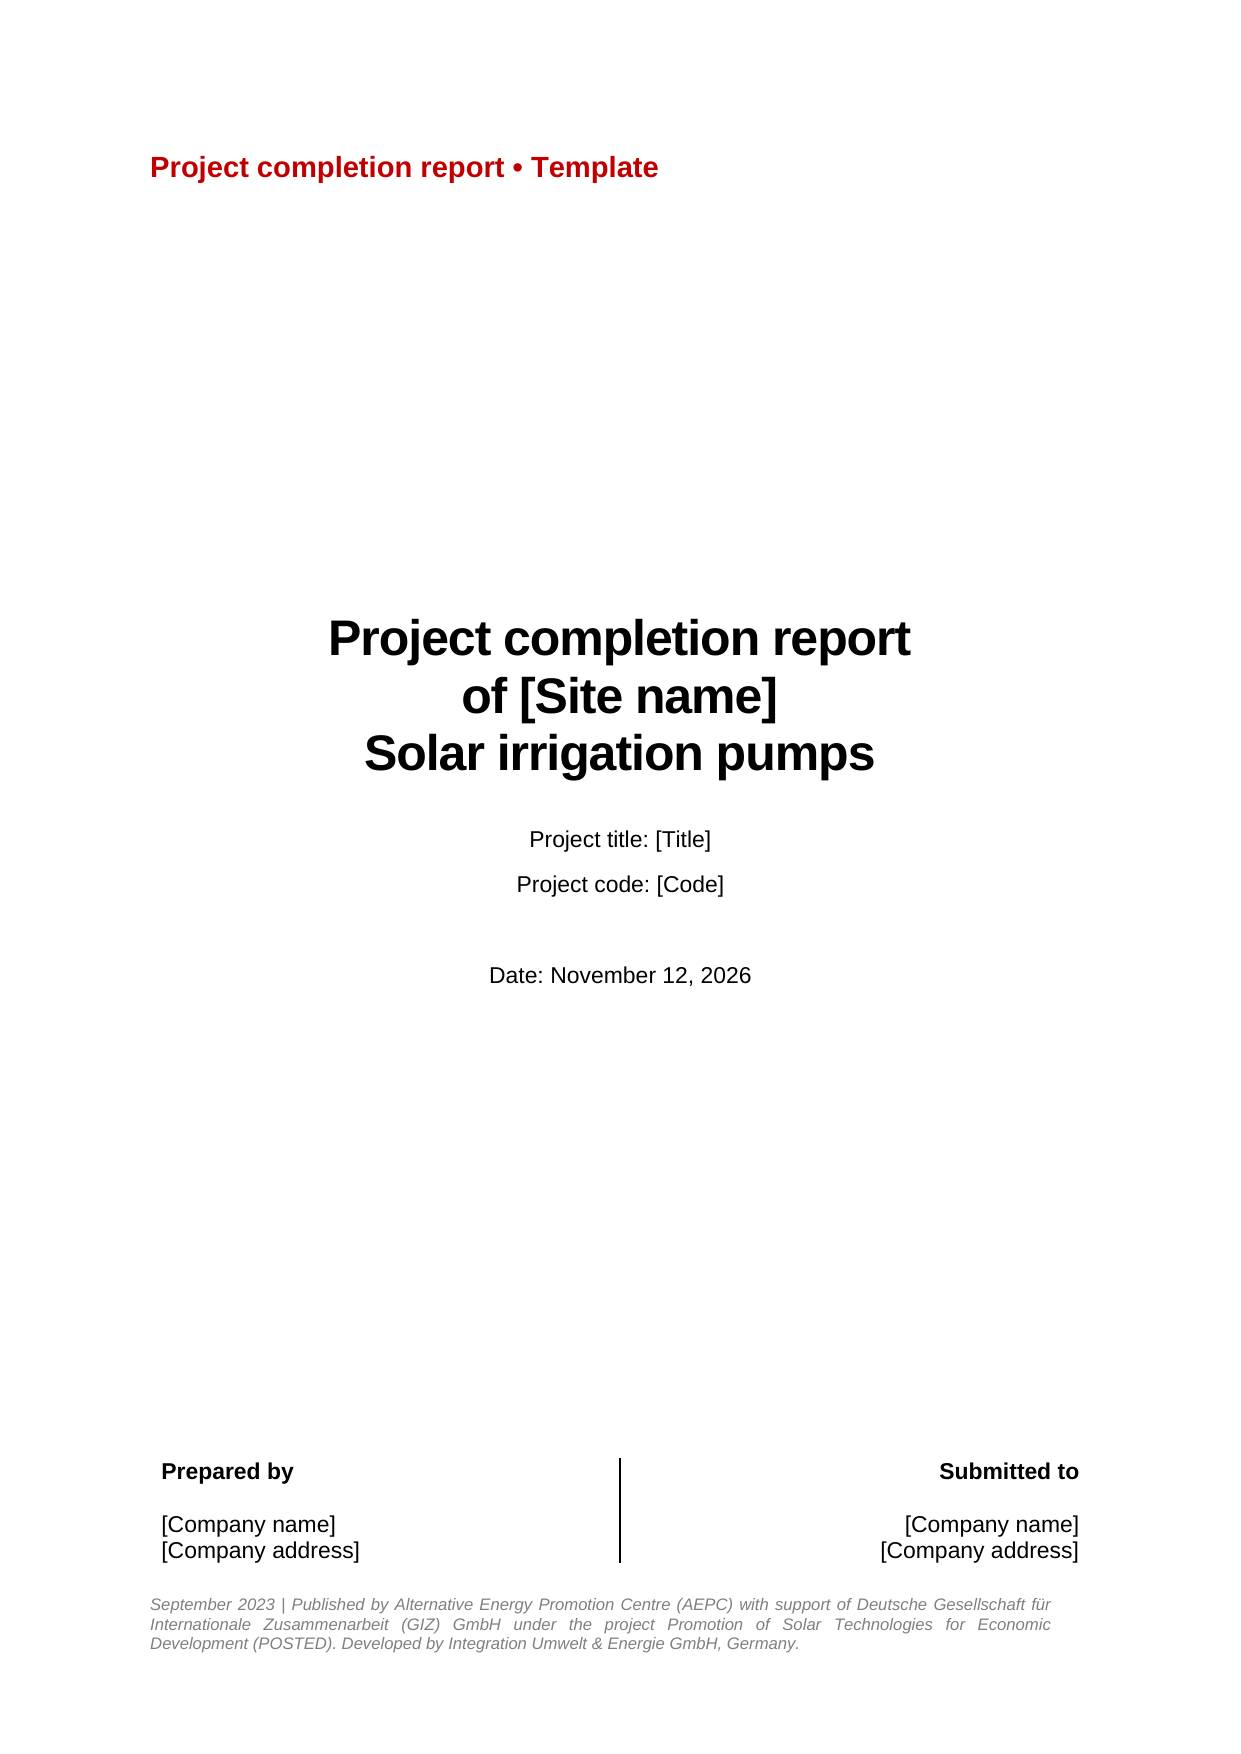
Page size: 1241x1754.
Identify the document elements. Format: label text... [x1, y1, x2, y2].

text Project completion report • Template [150, 150, 1090, 183]
text Date: December 22, 2023 [150, 962, 1090, 988]
text Project code: [Code] [150, 871, 1090, 898]
table_header Prepared by [150, 1458, 619, 1511]
title Project completion report [150, 609, 1090, 666]
table_cell [Company name] [Company address] [621, 1511, 1090, 1563]
table_header Submitted to [621, 1458, 1090, 1511]
table_cell [Company name] [Company address] [150, 1511, 619, 1563]
text Project title: [Title] [150, 826, 1090, 853]
title of [Site name] [150, 666, 1090, 724]
title Solar irrigation pumps [150, 724, 1090, 781]
